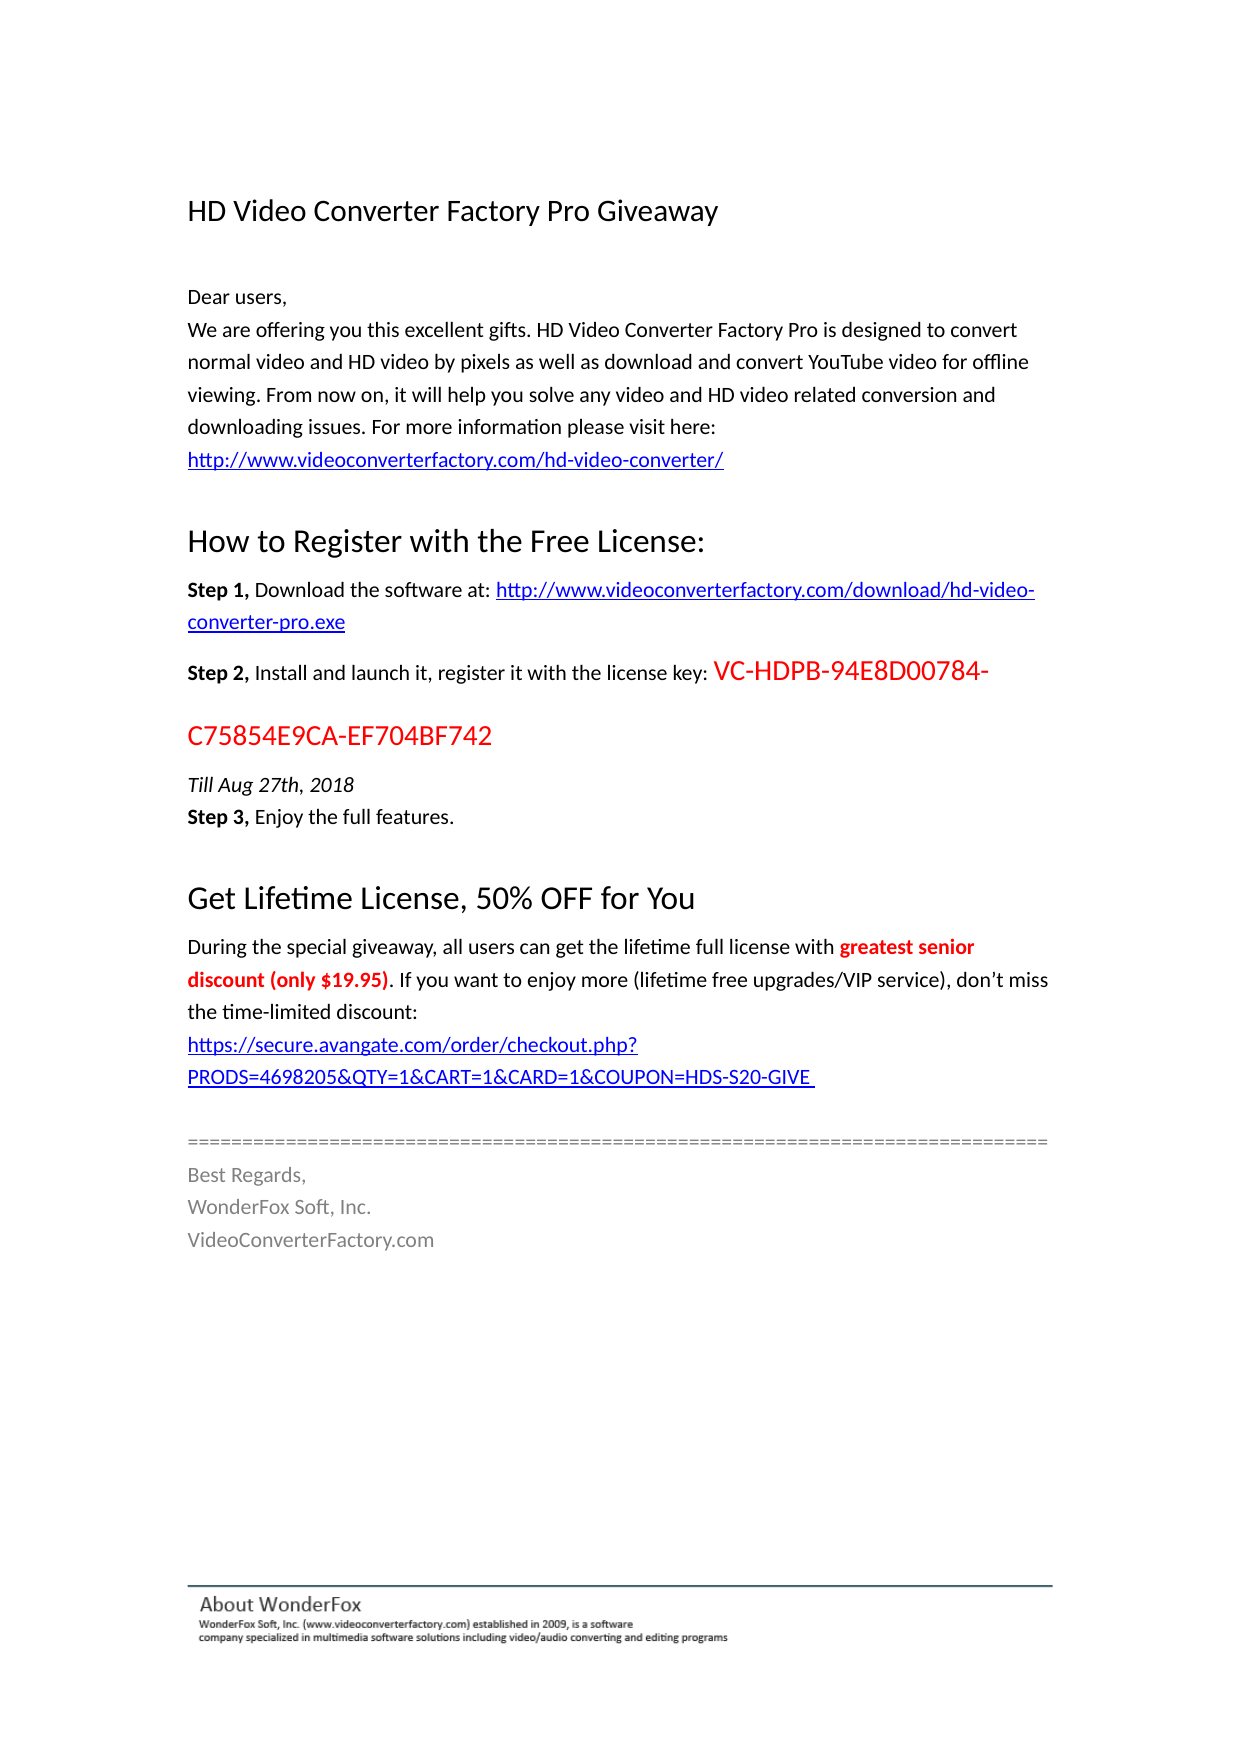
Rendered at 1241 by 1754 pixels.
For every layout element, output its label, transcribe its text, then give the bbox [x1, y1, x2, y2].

text Dear users, [187, 280, 1053, 313]
text https://secure.avangate.com/order/checkout.php?PRODS=4698205&QTY=1&CART=1&CARD=1&COUPON=HDS-S20-GIVE [187, 1028, 1053, 1093]
text How to Register with the Free License: [187, 508, 1053, 573]
text Till Aug 27th, 2018 Step 3, Enjoy the full features. [187, 768, 1053, 833]
text Step 2, Install and launch it, register it with the license key: VC-HDPB-94E8D00784-C75854E9CA-EF704BF742 [187, 638, 1053, 768]
text Step 1, Download the software at: http://www.videoconverterfactory.com/download/hd-video-converter-pro.exe [187, 573, 1053, 638]
text =============================================================================== [187, 1125, 1053, 1158]
text WonderFox Soft, Inc. [187, 1190, 1053, 1223]
text During the special giveaway, all users can get the lifetime full license with greatest senior discount (only $19.95). If you want to enjoy more (lifetime free upgrades/VIP service), don’t miss the time-limited discount: [187, 930, 1053, 1028]
text Best Regards, [187, 1158, 1053, 1190]
text We are offering you this excellent gifts. HD Video Converter Factory Pro is designed to convert normal video and HD video by pixels as well as download and convert YouTube video for offline viewing. From now on, it will help you solve any video and HD video related conversion and downloading issues. For more information please visit here: http://www.videoconverterfactory.com/hd-video-converter/ [187, 313, 1053, 475]
picture [187, 1585, 1053, 1651]
text HD Video Converter Factory Pro Giveaway [187, 178, 1053, 243]
text Get Lifetime License, 50% OFF for You [187, 865, 1053, 930]
text VideoConverterFactory.com [187, 1223, 1053, 1255]
